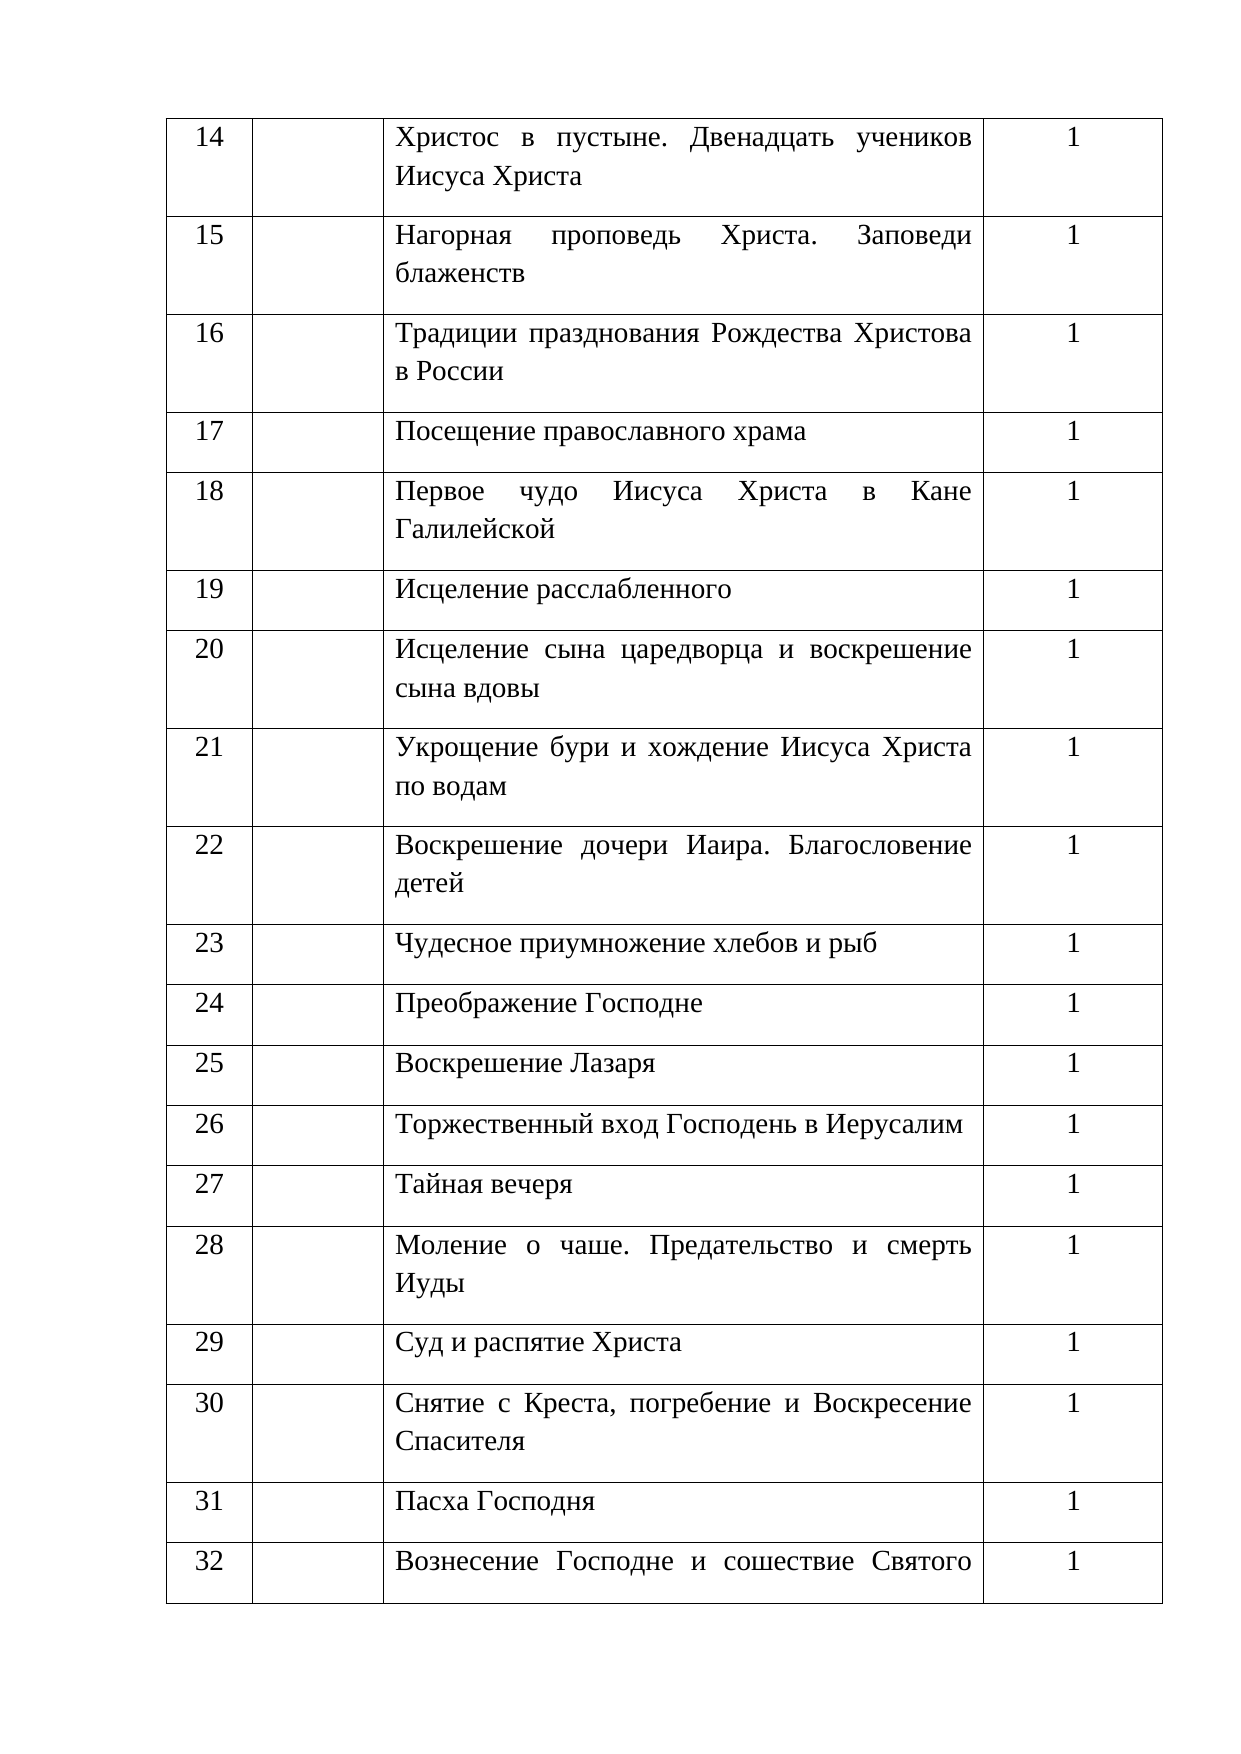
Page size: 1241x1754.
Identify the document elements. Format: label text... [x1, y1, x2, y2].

table_cell Укрощение бури и хождение Иисуса Христа по водам [384, 729, 983, 826]
table_cell 1 [984, 1227, 1162, 1323]
table_cell [253, 571, 383, 630]
table_cell 18 [167, 473, 252, 570]
table_cell 1 [984, 1543, 1162, 1603]
table_cell Тайная вечеря [384, 1166, 983, 1226]
table_cell Торжественный вход Господень в Иерусалим [384, 1106, 983, 1165]
table_cell 1 [984, 631, 1162, 728]
table_cell 1 [984, 413, 1162, 472]
table_cell 30 [167, 1385, 252, 1482]
table_cell 1 [984, 1483, 1162, 1542]
table_cell 1 [984, 1325, 1162, 1384]
table_cell 29 [167, 1325, 252, 1384]
table_cell [253, 119, 383, 216]
table_cell [253, 1385, 383, 1482]
table_cell Посещение православного храма [384, 413, 983, 472]
table_cell 14 [167, 119, 252, 216]
table_cell 31 [167, 1483, 252, 1542]
table_cell [253, 1325, 383, 1384]
table_cell Воскрешение Лазаря [384, 1046, 983, 1105]
table_cell 26 [167, 1106, 252, 1165]
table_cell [384, 1543, 983, 1603]
table_cell Снятие с Креста, погребение и Воскресение Спасителя [384, 1385, 983, 1482]
table_cell 1 [984, 315, 1162, 412]
table_cell [253, 925, 383, 984]
table_cell 15 [167, 217, 252, 314]
table_cell Суд и распятие Христа [384, 1325, 983, 1384]
table_cell Нагорная проповедь Христа. Заповеди блаженств [384, 217, 983, 314]
table_cell 1 [984, 925, 1162, 984]
table_cell Традиции празднования Рождества Христова в России [384, 315, 983, 412]
table_cell [253, 1166, 383, 1226]
table_cell [253, 985, 383, 1044]
table_cell 27 [167, 1166, 252, 1226]
table_cell 1 [984, 571, 1162, 630]
table_cell 1 [984, 1046, 1162, 1105]
table_cell 25 [167, 1046, 252, 1105]
table_cell 1 [984, 1385, 1162, 1482]
table_cell 1 [984, 473, 1162, 570]
table_cell Пасха Господня [384, 1483, 983, 1542]
table_cell 19 [167, 571, 252, 630]
table_cell [253, 1106, 383, 1165]
table_cell 1 [984, 827, 1162, 924]
table_cell Чудесное приумножение хлебов и рыб [384, 925, 983, 984]
table_cell Христос в пустыне. Двенадцать учеников Иисуса Христа [384, 119, 983, 216]
table_cell 1 [984, 985, 1162, 1044]
table_cell [253, 473, 383, 570]
table_cell Исцеление сына царедворца и воскрешение сына вдовы [384, 631, 983, 728]
table_cell [253, 827, 383, 924]
table_cell 21 [167, 729, 252, 826]
table_cell 24 [167, 985, 252, 1044]
table_cell [253, 1046, 383, 1105]
table_cell [253, 631, 383, 728]
table_cell 20 [167, 631, 252, 728]
table_cell Моление о чаше. Предательство и смерть Иуды [384, 1227, 983, 1323]
table_cell 28 [167, 1227, 252, 1323]
table_cell 16 [167, 315, 252, 412]
table_cell 1 [984, 217, 1162, 314]
table_cell [253, 315, 383, 412]
table_cell [253, 413, 383, 472]
table_cell 1 [984, 119, 1162, 216]
table_cell 32 [167, 1543, 252, 1603]
table_cell 22 [167, 827, 252, 924]
table_cell 1 [984, 729, 1162, 826]
table_cell 1 [984, 1166, 1162, 1226]
table_cell [253, 217, 383, 314]
table_cell [253, 1543, 383, 1603]
table_cell [253, 1483, 383, 1542]
table_cell 23 [167, 925, 252, 984]
table_cell 17 [167, 413, 252, 472]
table_cell Исцеление расслабленного [384, 571, 983, 630]
table_cell [253, 1227, 383, 1323]
table_cell 1 [984, 1106, 1162, 1165]
table_cell Первое чудо Иисуса Христа в Кане Галилейской [384, 473, 983, 570]
table_cell Преображение Господне [384, 985, 983, 1044]
table_cell Воскрешение дочери Иаира. Благословение детей [384, 827, 983, 924]
table_cell [253, 729, 383, 826]
